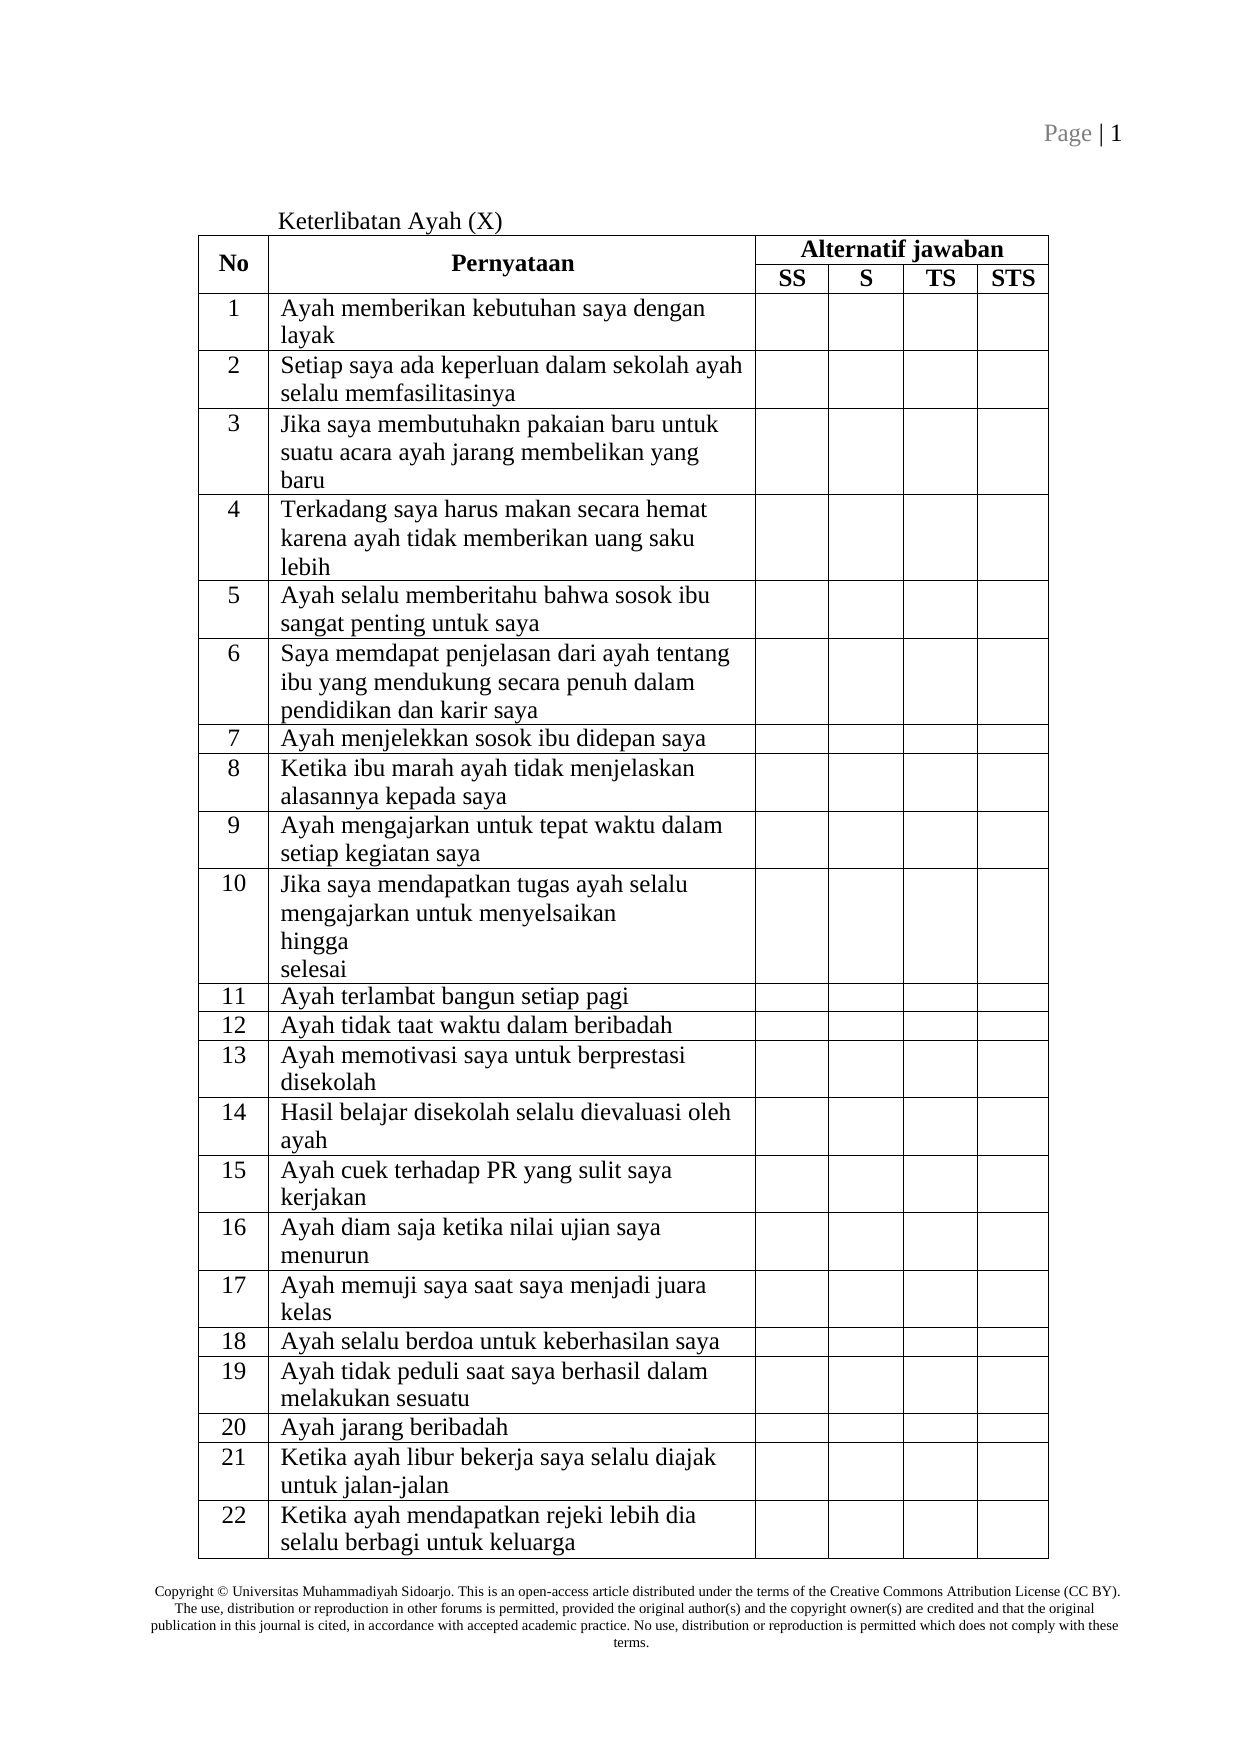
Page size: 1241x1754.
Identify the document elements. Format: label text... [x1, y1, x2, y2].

table_cell 6 [199, 639, 268, 724]
table_cell [978, 1414, 1048, 1442]
table_cell [904, 1357, 977, 1413]
table_cell [978, 1443, 1048, 1500]
table_cell [829, 581, 903, 638]
table_cell [829, 1328, 903, 1356]
table_cell Ayah memotivasi saya untuk berprestasi disekolah [269, 1041, 755, 1097]
table_cell 11 [199, 984, 268, 1011]
table_cell [904, 1041, 977, 1097]
table_cell [904, 1156, 977, 1212]
table_cell [829, 639, 903, 724]
table_cell [756, 812, 828, 868]
table_cell [756, 725, 828, 753]
table_cell [978, 754, 1048, 811]
table_cell 19 [199, 1357, 268, 1413]
table_cell 12 [199, 1012, 268, 1040]
table_cell [829, 1271, 903, 1327]
table_cell 8 [199, 754, 268, 811]
table_cell [904, 725, 977, 753]
table_cell Ayah terlambat bangun setiap pagi [269, 984, 755, 1011]
table_cell [904, 294, 977, 350]
table_cell Jika saya mendapatkan tugas ayah selalu mengajarkan untuk menyelsaikan hingga selesai [269, 869, 755, 983]
table_cell 18 [199, 1328, 268, 1356]
table_cell [756, 1501, 828, 1558]
table_cell [978, 1328, 1048, 1356]
table_cell Ketika ibu marah ayah tidak menjelaskan alasannya kepada saya [269, 754, 755, 811]
table_cell [978, 812, 1048, 868]
table_cell [829, 725, 903, 753]
table_cell [756, 1098, 828, 1155]
table_cell [756, 1012, 828, 1040]
table_cell 2 [199, 351, 268, 408]
table_cell [978, 984, 1048, 1011]
table_cell 17 [199, 1271, 268, 1327]
table_cell [829, 1041, 903, 1097]
table_cell [978, 639, 1048, 724]
table_cell [904, 1271, 977, 1327]
table_cell [978, 294, 1048, 350]
table_cell 20 [199, 1414, 268, 1442]
table_cell [829, 1443, 903, 1500]
table_cell 7 [199, 725, 268, 753]
table_cell Ayah memuji saya saat saya menjadi juara kelas [269, 1271, 755, 1327]
table_cell [904, 869, 977, 983]
table_cell [829, 1213, 903, 1270]
table_cell [829, 409, 903, 494]
table_cell [756, 639, 828, 724]
table_cell [904, 581, 977, 638]
table_cell [829, 1357, 903, 1413]
table_cell [829, 869, 903, 983]
table_cell [829, 754, 903, 811]
table_cell [904, 495, 977, 580]
table_cell [904, 984, 977, 1011]
table_cell [904, 351, 977, 408]
table_cell [978, 1357, 1048, 1413]
table_cell [829, 1501, 903, 1558]
table_cell [756, 1443, 828, 1500]
table_cell [978, 495, 1048, 580]
table_cell [978, 725, 1048, 753]
table_cell 15 [199, 1156, 268, 1212]
table_cell Ayah menjelekkan sosok ibu didepan saya [269, 725, 755, 753]
table_cell Ayah selalu berdoa untuk keberhasilan saya [269, 1328, 755, 1356]
table_cell [756, 495, 828, 580]
table_cell [978, 351, 1048, 408]
table_cell [904, 1414, 977, 1442]
table_cell 22 [199, 1501, 268, 1558]
table_cell [829, 984, 903, 1011]
table_cell [978, 869, 1048, 983]
table_cell [756, 294, 828, 350]
text Keterlibatan Ayah (X) [147, 206, 1122, 235]
table_cell [904, 1501, 977, 1558]
table_cell Saya memdapat penjelasan dari ayah tentang ibu yang mendukung secara penuh dalam pendidikan dan karir saya [269, 639, 755, 724]
table_cell 21 [199, 1443, 268, 1500]
table_cell [978, 1213, 1048, 1270]
table_cell 16 [199, 1213, 268, 1270]
table_cell [829, 1012, 903, 1040]
table_cell [829, 495, 903, 580]
table_cell [756, 1213, 828, 1270]
table_cell [756, 1041, 828, 1097]
table_cell [904, 812, 977, 868]
table_cell [756, 351, 828, 408]
table_cell [904, 1098, 977, 1155]
table_cell [829, 294, 903, 350]
table_cell [978, 1098, 1048, 1155]
table_cell [829, 1156, 903, 1212]
table_cell Jika saya membutuhakn pakaian baru untuk suatu acara ayah jarang membelikan yang baru [269, 409, 755, 494]
table_cell Ayah memberikan kebutuhan saya dengan layak [269, 294, 755, 350]
table_cell 14 [199, 1098, 268, 1155]
table_cell Ayah tidak taat waktu dalam beribadah [269, 1012, 755, 1040]
table_cell [978, 581, 1048, 638]
table_cell [978, 1012, 1048, 1040]
table_cell [756, 1414, 828, 1442]
table_header Alternatif jawaban [756, 236, 1048, 264]
table_cell Ayah diam saja ketika nilai ujian saya menurun [269, 1213, 755, 1270]
table_cell Ayah jarang beribadah [269, 1414, 755, 1442]
table_cell 10 [199, 869, 268, 983]
table_cell [756, 1328, 828, 1356]
table_cell [904, 639, 977, 724]
table_cell [904, 754, 977, 811]
table_cell [904, 1012, 977, 1040]
table_cell [904, 409, 977, 494]
table_cell SS [756, 265, 828, 293]
table_cell 9 [199, 812, 268, 868]
table_cell Ayah mengajarkan untuk tepat waktu dalam setiap kegiatan saya [269, 812, 755, 868]
table_cell [756, 581, 828, 638]
table_cell [978, 1501, 1048, 1558]
table_cell Ketika ayah libur bekerja saya selalu diajak untuk jalan-jalan [269, 1443, 755, 1500]
table_cell [756, 1357, 828, 1413]
table_cell [904, 1443, 977, 1500]
table_cell 3 [199, 409, 268, 494]
table_cell 5 [199, 581, 268, 638]
table_cell STS [978, 265, 1048, 293]
table_cell Ayah cuek terhadap PR yang sulit saya kerjakan [269, 1156, 755, 1212]
table_cell [904, 1213, 977, 1270]
table_cell [829, 812, 903, 868]
table_cell [978, 1156, 1048, 1212]
table_cell [756, 984, 828, 1011]
table_cell S [829, 265, 903, 293]
table_cell 1 [199, 294, 268, 350]
table_cell [978, 1271, 1048, 1327]
table_cell TS [904, 265, 977, 293]
table_cell Terkadang saya harus makan secara hemat karena ayah tidak memberikan uang saku lebih [269, 495, 755, 580]
table_cell 4 [199, 495, 268, 580]
table_cell [978, 1041, 1048, 1097]
table_cell 13 [199, 1041, 268, 1097]
table_cell [978, 409, 1048, 494]
table_cell Ketika ayah mendapatkan rejeki lebih dia selalu berbagi untuk keluarga [269, 1501, 755, 1558]
table_header Pernyataan [269, 236, 755, 293]
table_cell [904, 1328, 977, 1356]
table_cell [756, 1271, 828, 1327]
table_header No [199, 236, 268, 293]
table_cell [756, 754, 828, 811]
table_cell [829, 1414, 903, 1442]
table_cell [756, 869, 828, 983]
table_cell Hasil belajar disekolah selalu dievaluasi oleh ayah [269, 1098, 755, 1155]
table_cell [829, 1098, 903, 1155]
table_cell [829, 351, 903, 408]
table_cell [756, 409, 828, 494]
table_cell Ayah tidak peduli saat saya berhasil dalam melakukan sesuatu [269, 1357, 755, 1413]
table_cell Ayah selalu memberitahu bahwa sosok ibu sangat penting untuk saya [269, 581, 755, 638]
table_cell [756, 1156, 828, 1212]
table_cell Setiap saya ada keperluan dalam sekolah ayah selalu memfasilitasinya [269, 351, 755, 408]
